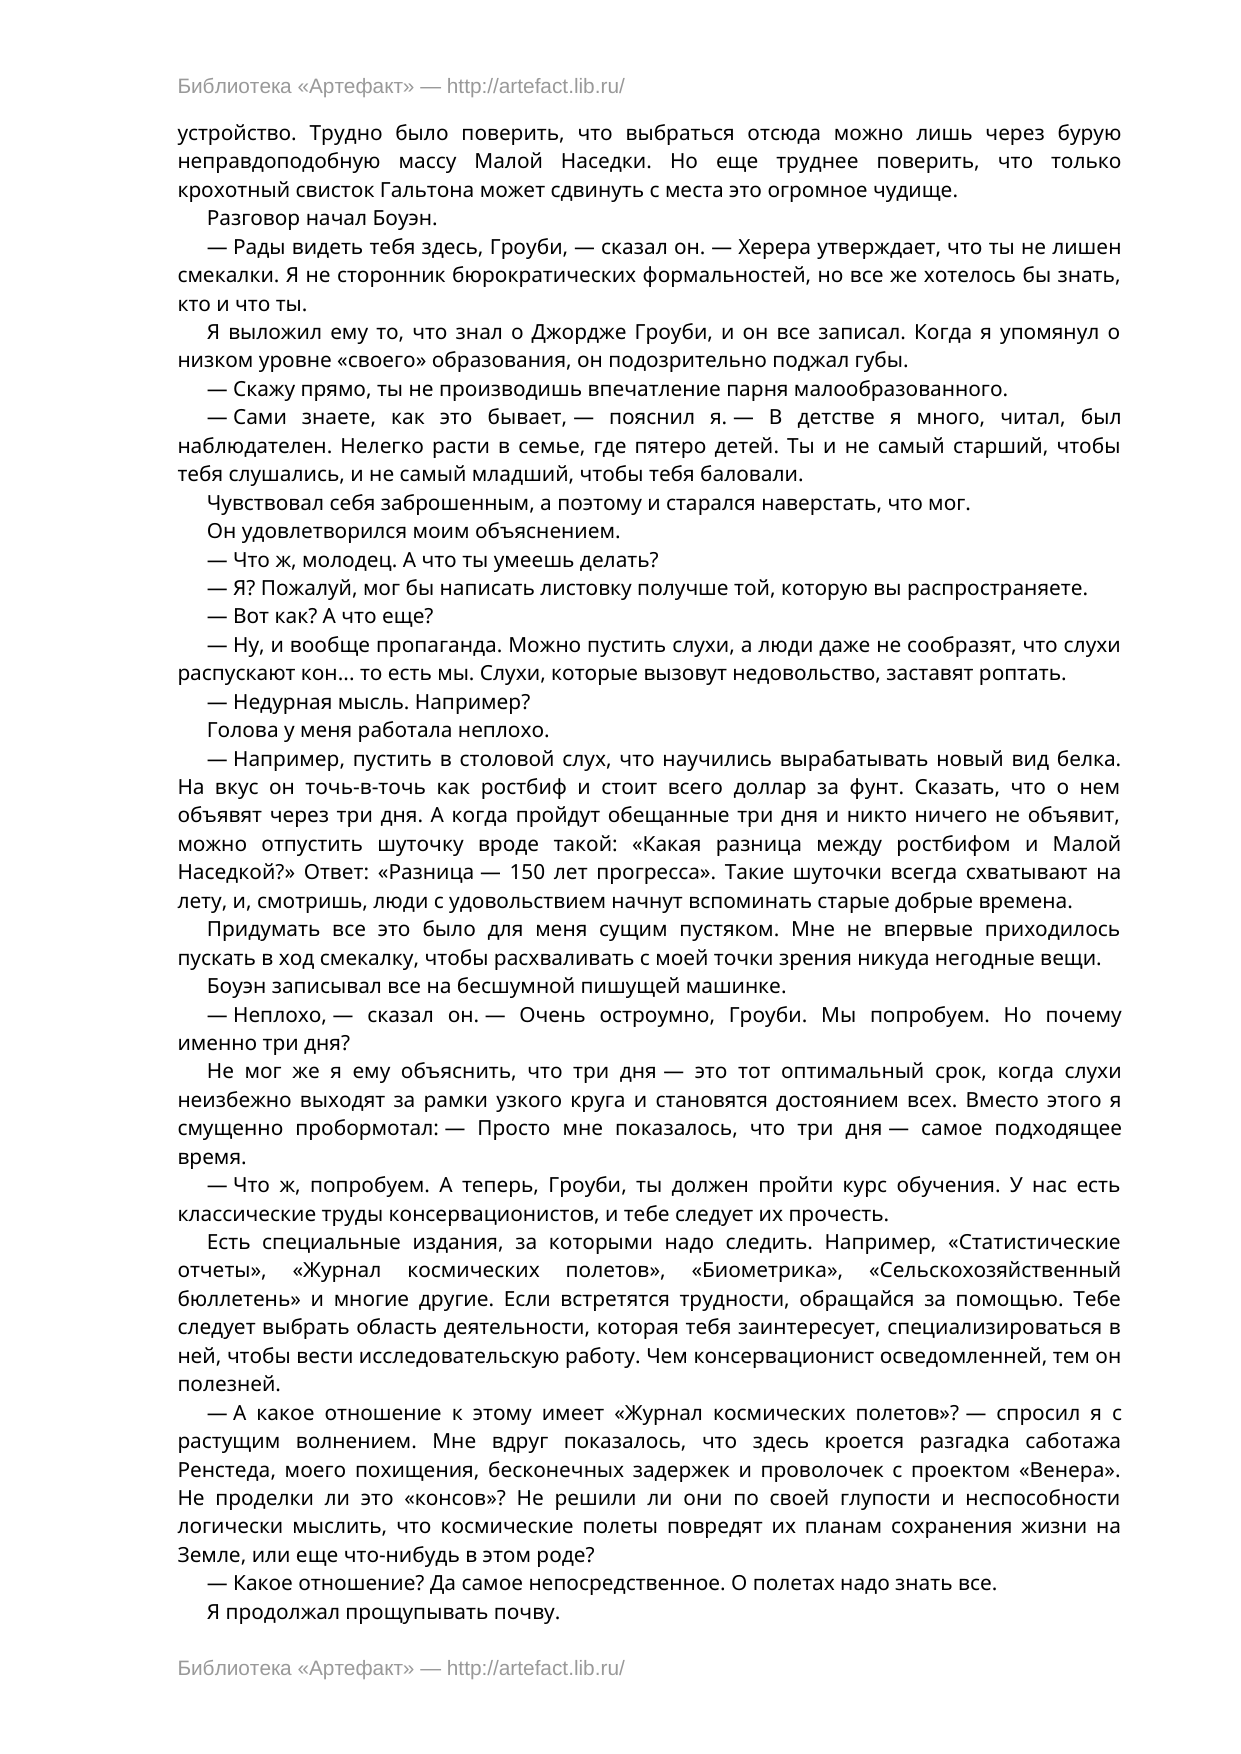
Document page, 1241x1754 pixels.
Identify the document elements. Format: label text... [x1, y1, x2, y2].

text — Я? Пожалуй, мог бы написать листовку получше той, которую вы распространяете. [177, 573, 1122, 602]
text — Что ж, молодец. А что ты умеешь делать? [177, 545, 1122, 573]
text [177, 118, 1122, 203]
text — А какое отношение к этому имеет «Журнал космических полетов»? — спросил я с растущим волнением. Мне вдруг показалось, что здесь кроется разгадка саботажа Ренстеда, моего похищения, бесконечных задержек и проволочек с проектом «Венера». Не проделки ли это «консов»? Не решили ли они по своей глупости и неспособности логически мыслить, что космические полеты повредят их планам сохранения жизни на Земле, или еще что-нибудь в этом роде? [177, 1398, 1122, 1568]
text — Например, пустить в столовой слух, что научились вырабатывать новый вид белка. На вкус он точь-в-точь как ростбиф и стоит всего доллар за фунт. Сказать, что о нем объявят через три дня. А когда пройдут обещанные три дня и никто ничего не объявит, можно отпустить шуточку вроде такой: «Какая разница между ростбифом и Малой Наседкой?» Ответ: «Разница — 150 лет прогресса». Такие шуточки всегда схватывают на лету, и, смотришь, люди с удовольствием начнут вспоминать старые добрые времена. [177, 744, 1122, 914]
text Разговор начал Боуэн. [177, 203, 1122, 232]
text Есть специальные издания, за которыми надо следить. Например, «Статистические отчеты», «Журнал космических полетов», «Биометрика», «Сельскохозяйственный бюллетень» и многие другие. Если встретятся трудности, обращайся за помощью. Тебе следует выбрать область деятельности, которая тебя заинтересует, специализироваться в ней, чтобы вести исследовательскую работу. Чем консервационист осведомленней, тем он полезней. [177, 1227, 1122, 1398]
text Я выложил ему то, что знал о Джордже Гроуби, и он все записал. Когда я упомянул о низком уровне «своего» образования, он подозрительно поджал губы. [177, 317, 1122, 374]
text — Ну, и вообще пропаганда. Можно пустить слухи, а люди даже не сообразят, что слухи распускают кон... то есть мы. Слухи, которые вызовут недовольство, заставят роптать. [177, 630, 1122, 687]
text Я продолжал прощупывать почву. [177, 1597, 1122, 1625]
text Чувствовал себя заброшенным, а поэтому и старался наверстать, что мог. [177, 488, 1122, 516]
text Голова у меня работала неплохо. [177, 715, 1122, 744]
text — Вот как? А что еще? [177, 602, 1122, 630]
text Боуэн записывал все на бесшумной пишущей машинке. [177, 971, 1122, 1000]
text — Какое отношение? Да самое непосредственное. О полетах надо знать все. [177, 1568, 1122, 1597]
text Не мог же я ему объяснить, что три дня — это тот оптимальный срок, когда слухи неизбежно выходят за рамки узкого круга и становятся достоянием всех. Вместо этого я смущенно пробормотал: — Просто мне показалось, что три дня — самое подходящее время. [177, 1057, 1122, 1170]
text — Сами знаете, как это бывает, — пояснил я. — В детстве я много, читал, был наблюдателен. Нелегко расти в семье, где пятеро детей. Ты и не самый старший, чтобы тебя слушались, и не самый младший, чтобы тебя баловали. [177, 402, 1122, 488]
text Придумать все это было для меня сущим пустяком. Мне не впервые приходилось пускать в ход смекалку, чтобы расхваливать с моей точки зрения никуда негодные вещи. [177, 914, 1122, 971]
text — Скажу прямо, ты не производишь впечатление парня малообразованного. [177, 374, 1122, 402]
text — Недурная мысль. Например? [177, 687, 1122, 715]
text — Неплохо, — сказал он. — Очень остроумно, Гроуби. Мы попробуем. Но почему именно три дня? [177, 1000, 1122, 1057]
text — Рады видеть тебя здесь, Гроуби, — сказал он. — Херера утверждает, что ты не лишен смекалки. Я не сторонник бюрократических формальностей, но все же хотелось бы знать, кто и что ты. [177, 232, 1122, 317]
text Он удовлетворился моим объяснением. [177, 516, 1122, 545]
text — Что ж, попробуем. А теперь, Гроуби, ты должен пройти курс обучения. У нас есть классические труды консервационистов, и тебе следует их прочесть. [177, 1170, 1122, 1227]
